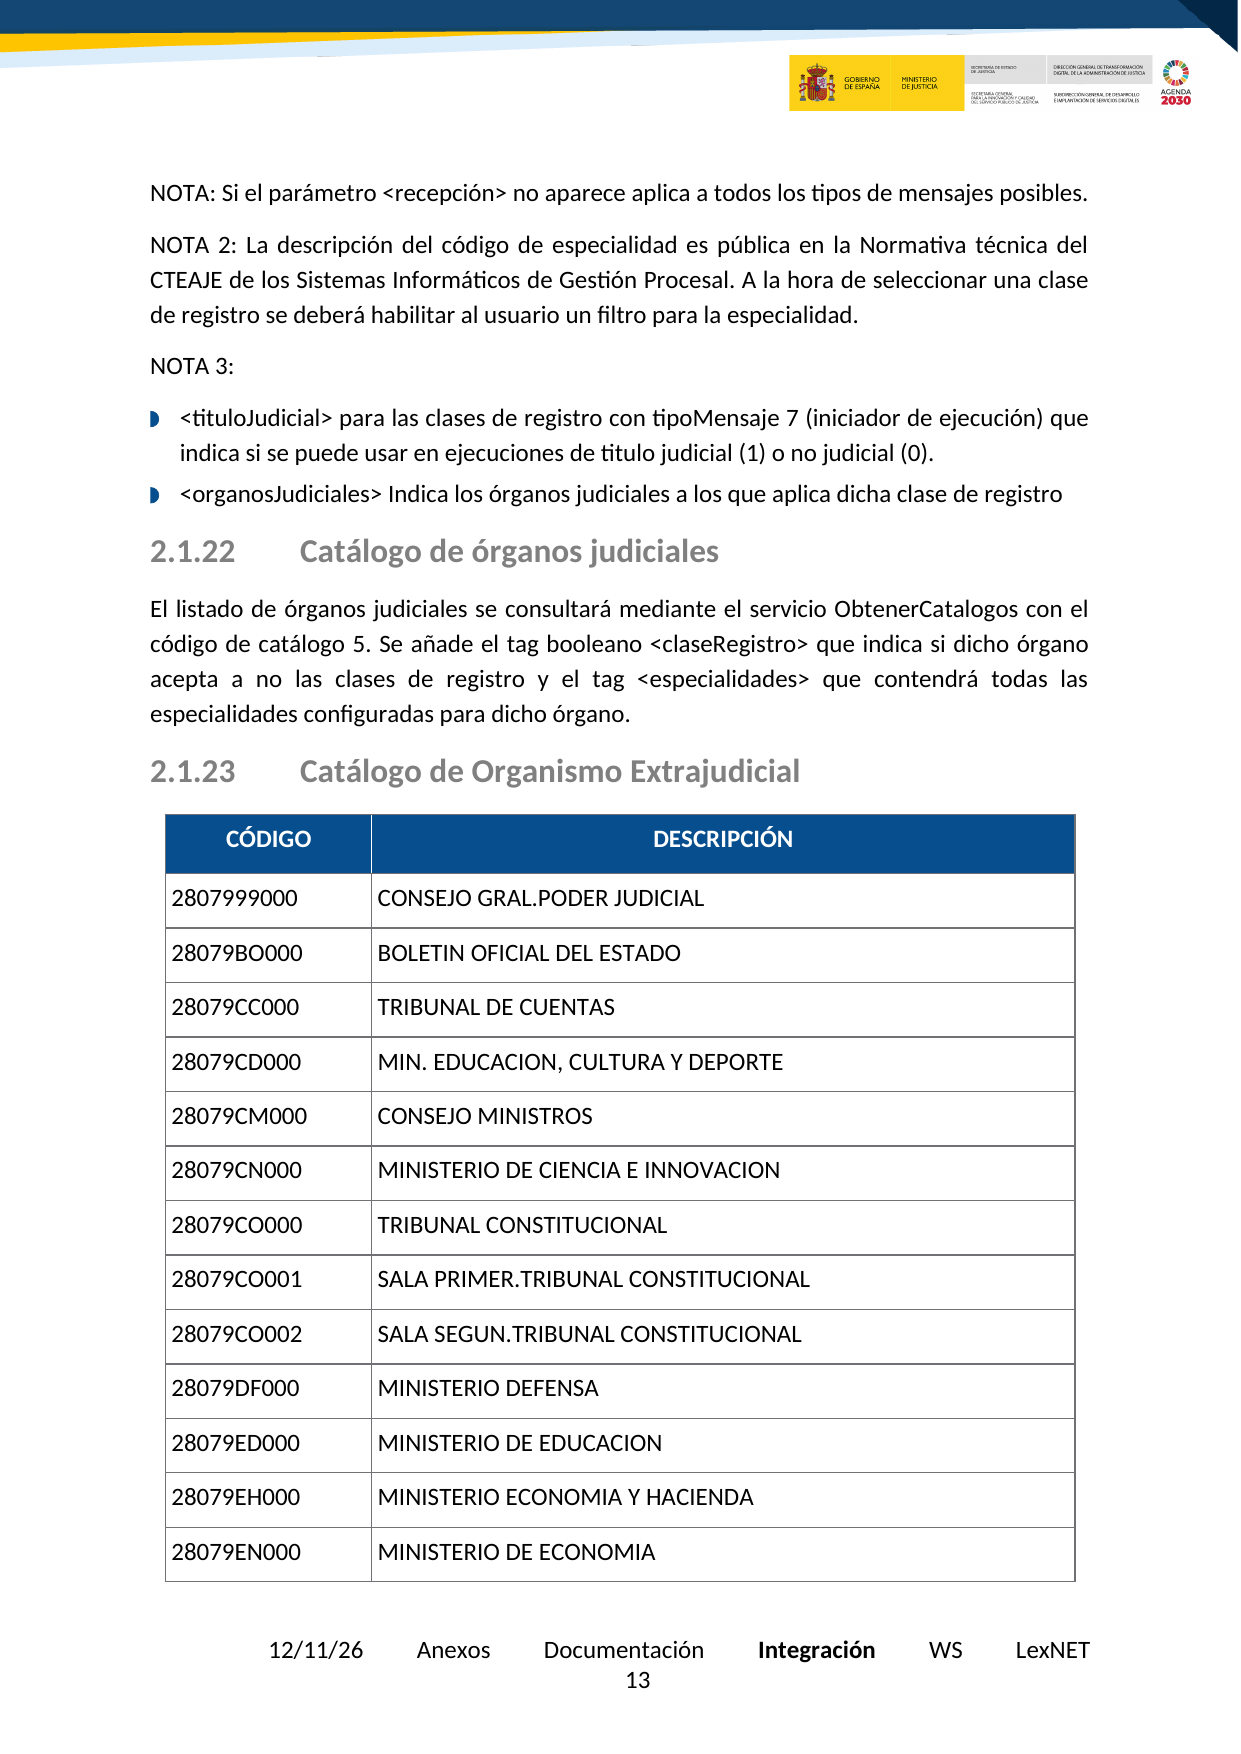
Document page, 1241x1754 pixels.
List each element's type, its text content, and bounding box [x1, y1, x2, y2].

text El listado de órganos judiciales se consultará mediante el servicio ObtenerCatalogos con el código de catálogo 5. Se añade el tag booleano <claseRegistro> que indica si dicho órgano acepta a no las clases de registro y el tag <especialidades> que contendrá todas las especialidades configuradas para dicho órgano. [150, 593, 1090, 729]
table_cell 28079EN000 [166, 1528, 371, 1581]
table_cell TRIBUNAL DE CUENTAS [372, 983, 1074, 1036]
text <organosJudiciales> Indica los órganos judiciales a los que aplica dicha clase de registro [150, 478, 1090, 509]
table_cell MIN. EDUCACION, CULTURA Y DEPORTE [372, 1038, 1074, 1091]
table_cell 28079CC000 [166, 983, 371, 1036]
table_cell 28079CO001 [166, 1256, 371, 1308]
table_cell 28079CN000 [166, 1147, 371, 1199]
text NOTA: Si el parámetro <recepción> no aparece aplica a todos los tipos de mensajes posibles. [150, 177, 1090, 208]
subtitle Catálogo de Organismo Extrajudicial [150, 750, 1090, 791]
table_header CÓDIGO [166, 815, 371, 873]
table_cell 28079CM000 [166, 1092, 371, 1145]
table_cell MINISTERIO ECONOMIA Y HACIENDA [372, 1473, 1074, 1526]
table_cell CONSEJO MINISTROS [372, 1092, 1074, 1145]
text NOTA 2: La descripción del código de especialidad es pública en la Normativa técnica del CTEAJE de los Sistemas Informáticos de Gestión Procesal. A la hora de seleccionar una clase de registro se deberá habilitar al usuario un filtro para la especialidad. [150, 229, 1090, 329]
table_cell 28079EH000 [166, 1473, 371, 1526]
table_cell 28079CO000 [166, 1201, 371, 1254]
table_cell MINISTERIO DE EDUCACION [372, 1419, 1074, 1472]
table_cell MINISTERIO DEFENSA [372, 1365, 1074, 1417]
text <tituloJudicial> para las clases de registro con tipoMensaje 7 (iniciador de ejecución) que indica si se puede usar en ejecuciones de titulo judicial (1) o no judicial (0). [150, 402, 1090, 468]
table_header DESCRIPCIÓN [372, 815, 1074, 873]
table_cell MINISTERIO DE ECONOMIA [372, 1528, 1074, 1581]
table_cell 2807999000 [166, 874, 371, 927]
table_cell 28079CD000 [166, 1038, 371, 1091]
table_cell TRIBUNAL CONSTITUCIONAL [372, 1201, 1074, 1254]
table_cell 28079BO000 [166, 929, 371, 982]
table_cell SALA PRIMER.TRIBUNAL CONSTITUCIONAL [372, 1256, 1074, 1308]
subtitle Catálogo de órganos judiciales [150, 530, 1090, 571]
table_cell MINISTERIO DE CIENCIA E INNOVACION [372, 1147, 1074, 1199]
picture [0, 0, 1238, 111]
table_cell SALA SEGUN.TRIBUNAL CONSTITUCIONAL [372, 1310, 1074, 1363]
table_cell CONSEJO GRAL.PODER JUDICIAL [372, 874, 1074, 927]
table_cell 28079CO002 [166, 1310, 371, 1363]
text NOTA 3: [150, 351, 1090, 381]
table_cell BOLETIN OFICIAL DEL ESTADO [372, 929, 1074, 982]
table_cell 28079DF000 [166, 1365, 371, 1417]
table_cell 28079ED000 [166, 1419, 371, 1472]
